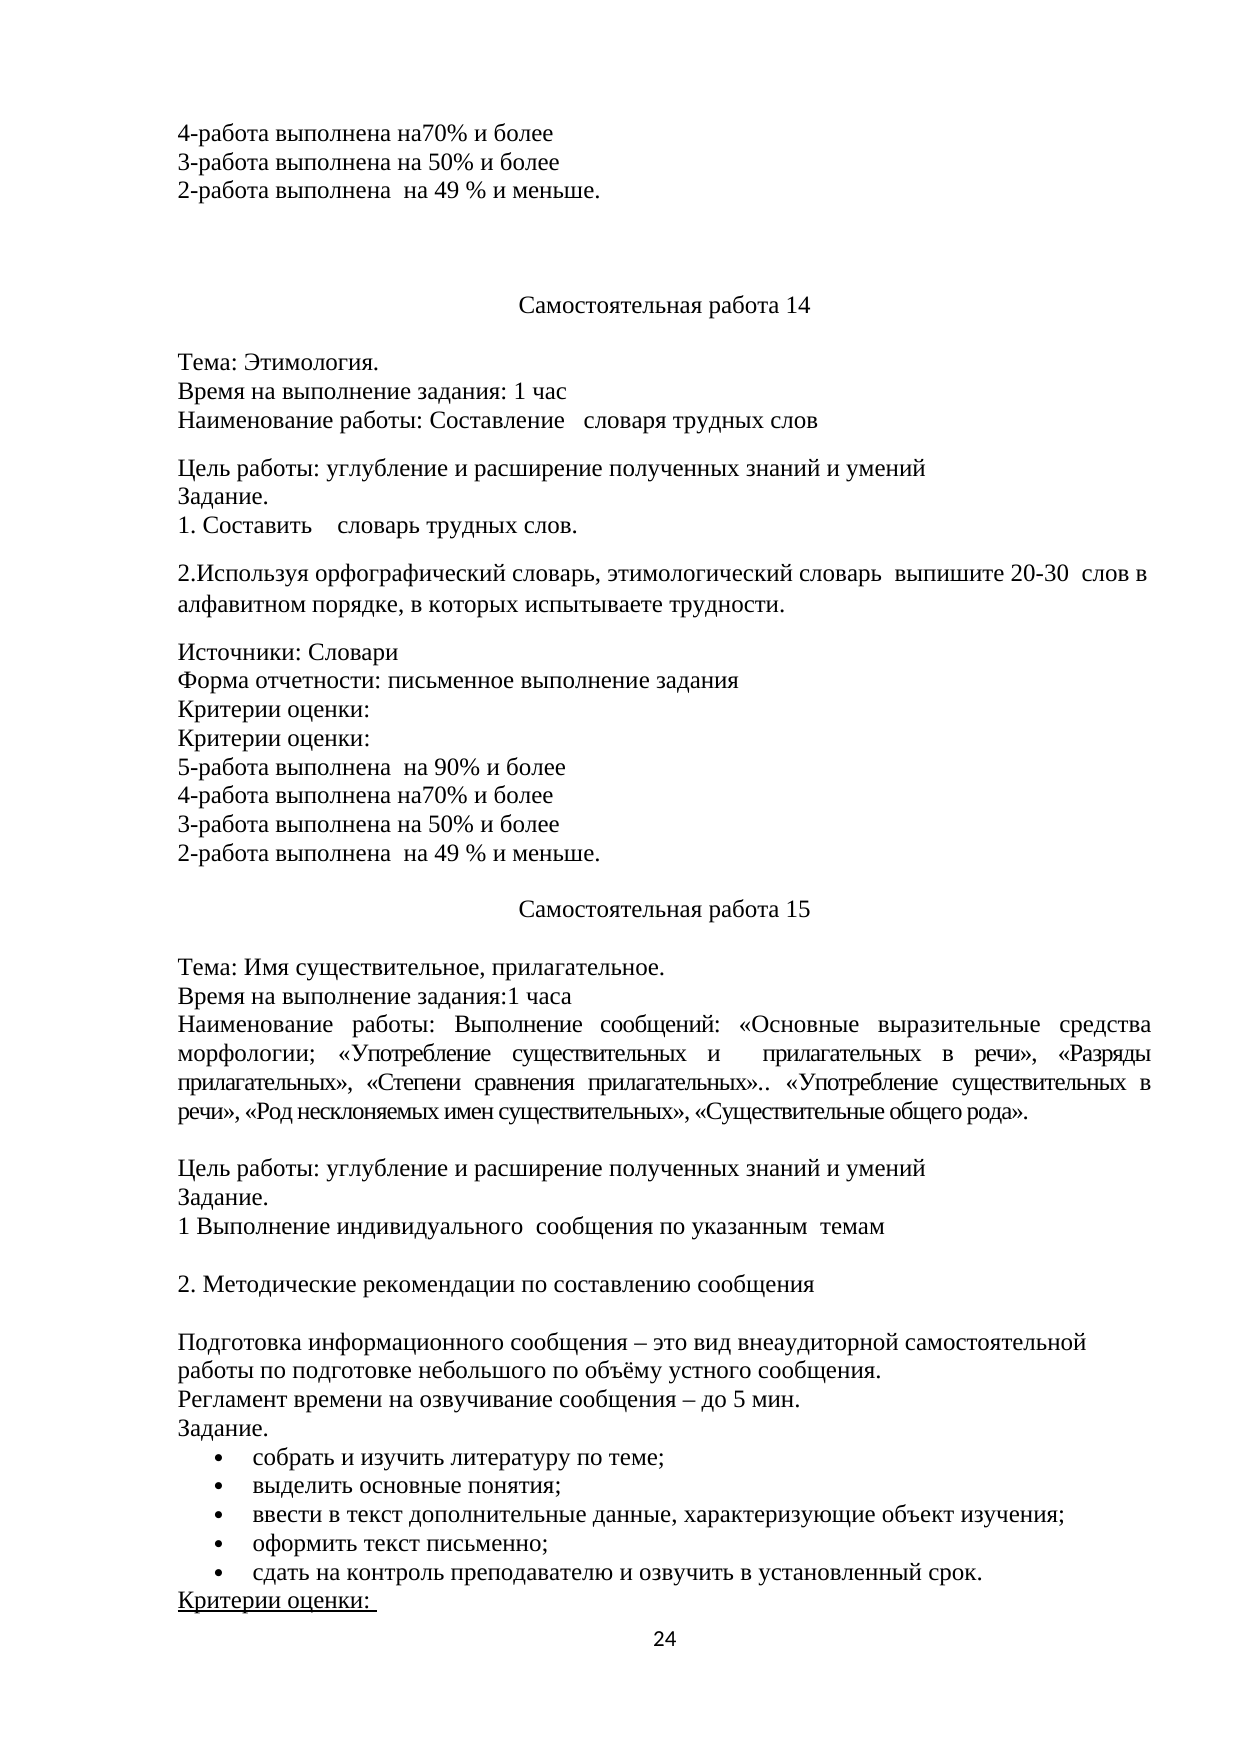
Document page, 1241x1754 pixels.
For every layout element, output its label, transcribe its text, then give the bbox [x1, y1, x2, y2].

text Критерии оценки: [177, 723, 1152, 752]
text 2.Используя орфографический словарь, этимологический словарь выпишите 20-30 слов в алфавитном порядке, в которых испытываете трудности. [177, 558, 1152, 618]
text 4-работа выполнена на70% и более [177, 118, 1152, 147]
text Наименование работы: Составление словаря трудных слов [177, 405, 1152, 434]
text 2-работа выполнена на 49 % и меньше. [177, 838, 1152, 894]
text Время на выполнение задания: 1 час [177, 376, 1152, 405]
text Форма отчетности: письменное выполнение задания [177, 665, 1152, 694]
text Критерии оценки: [177, 694, 1152, 723]
text Тема: Этимология. [177, 347, 1152, 376]
text Цель работы: углубление и расширение полученных знаний и умений [177, 1153, 1152, 1182]
text Регламент времени на озвучивание сообщения – до 5 мин. [177, 1384, 1152, 1413]
text 3-работа выполнена на 50% и более [177, 147, 1152, 176]
text Критерии оценки: [177, 1585, 1152, 1614]
text Самостоятельная работа 15 [177, 894, 1152, 923]
text 2-работа выполнена на 49 % и меньше. [177, 176, 1152, 232]
text Время на выполнение задания:1 часа [177, 981, 1152, 1009]
list собрать и изучить литературу по теме; [215, 1442, 1152, 1470]
text Источники: Словари [177, 637, 1152, 665]
text Задание. [177, 481, 1152, 510]
text Задание. [177, 1413, 1152, 1442]
text 1. Составить словарь трудных слов. [177, 510, 1152, 539]
text Подготовка информационного сообщения – это вид внеаудиторной самостоятельной работы по подготовке небольшого по объёму устного сообщения. [177, 1327, 1152, 1384]
text Самостоятельная работа 14 [177, 290, 1152, 319]
text Задание. [177, 1182, 1152, 1211]
text 4-работа выполнена на70% и более [177, 780, 1152, 809]
text Тема: Имя существительное, прилагательное. [177, 952, 1152, 981]
text 3-работа выполнена на 50% и более [177, 809, 1152, 838]
list сдать на контроль преподавателю и озвучить в установленный срок. [215, 1557, 1152, 1585]
text Цель работы: углубление и расширение полученных знаний и умений [177, 453, 1152, 481]
text 2. Методические рекомендации по составлению сообщения [177, 1269, 1152, 1297]
list выделить основные понятия; [215, 1470, 1152, 1499]
text Наименование работы: Выполнение сообщений: «Основные выразительные средства морфологии; «Употребление существительных и прилагательных в речи», «Разряды прилагательных», «Степени сравнения прилагательных».. «Употребление существительных в речи», «Род несклоняемых имен существительных», «Существительные общего рода». [177, 1009, 1152, 1124]
text 5-работа выполнена на 90% и более [177, 752, 1152, 780]
list оформить текст письменно; [215, 1528, 1152, 1557]
text 1 Выполнение индивидуального сообщения по указанным темам [177, 1211, 1152, 1239]
list ввести в текст дополнительные данные, характеризующие объект изучения; [215, 1499, 1152, 1528]
